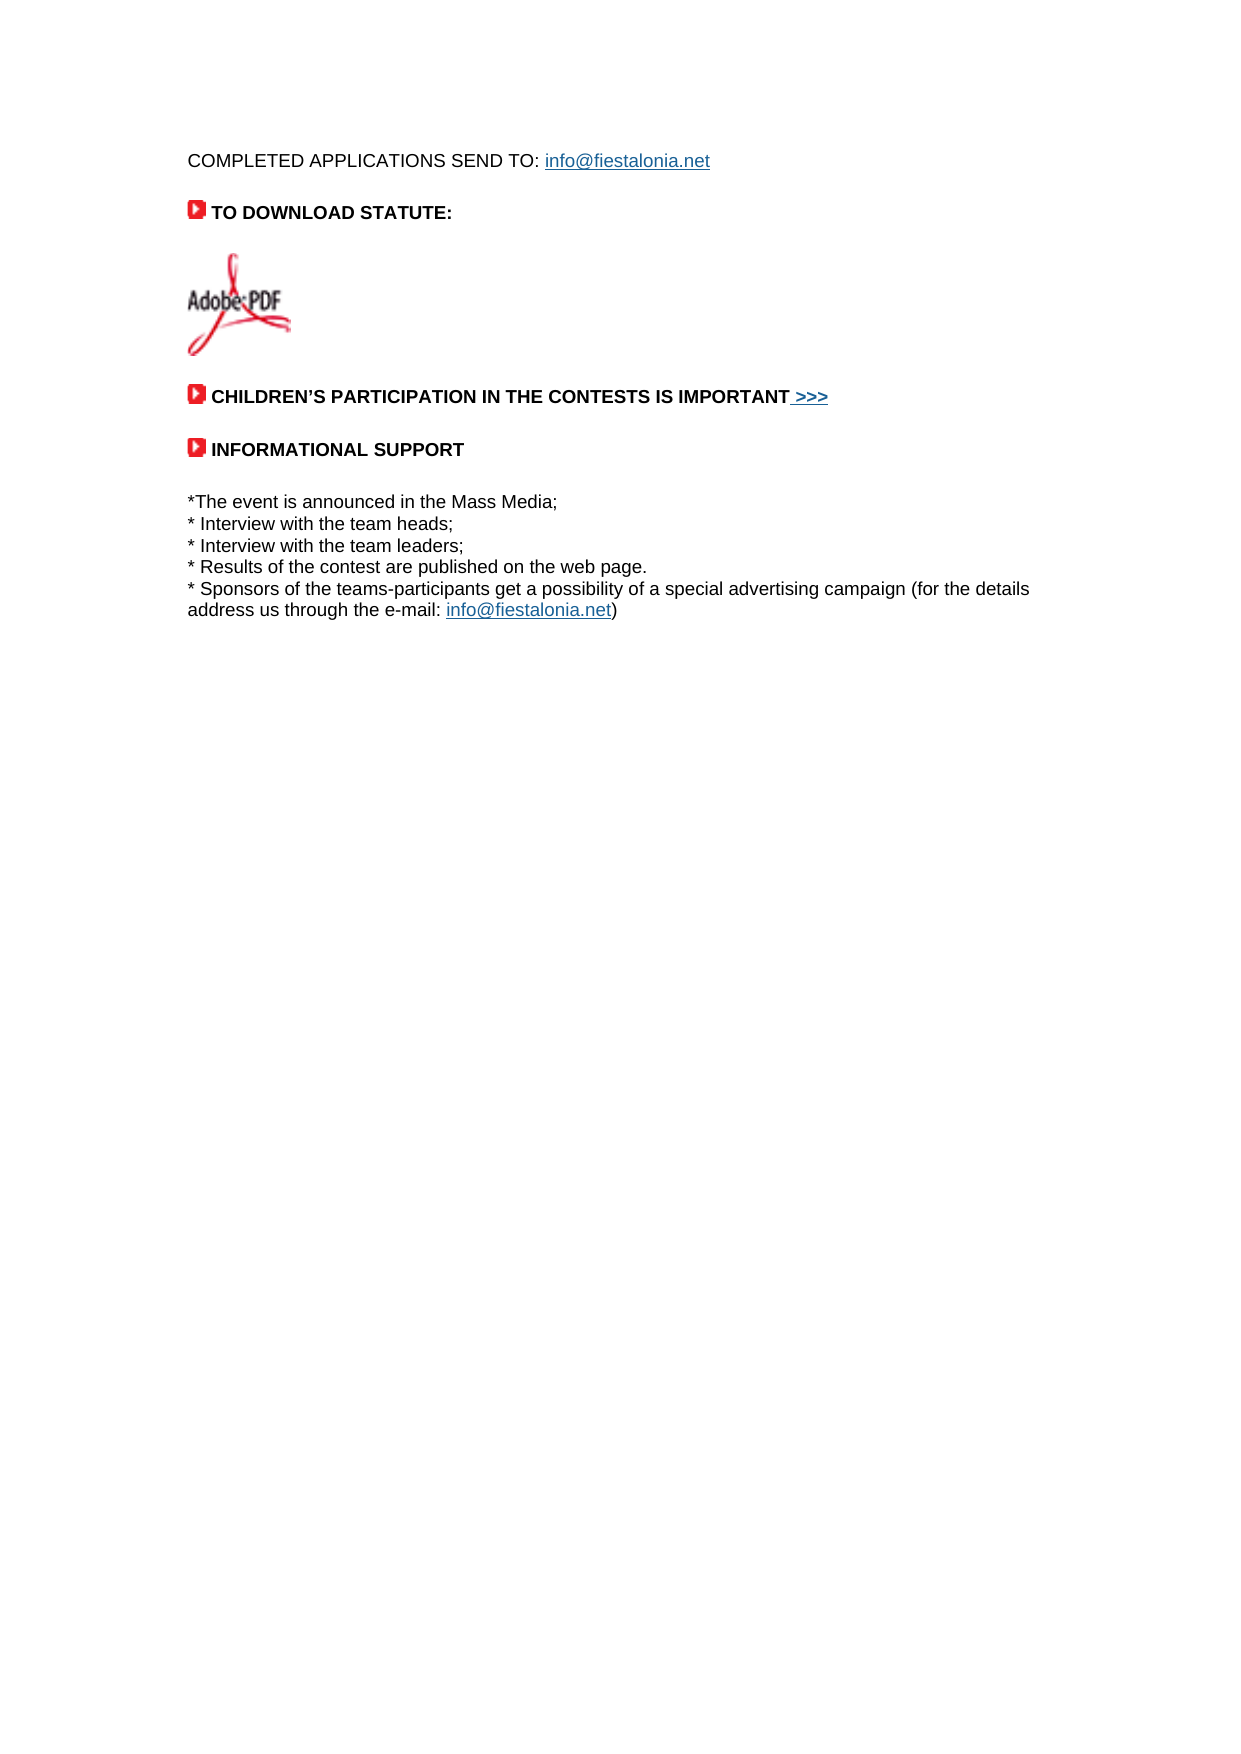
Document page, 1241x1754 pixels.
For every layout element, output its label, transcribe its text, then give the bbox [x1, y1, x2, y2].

text INFORMATIONAL SUPPORT [187, 438, 1053, 462]
text *The event is announced in the Mass Media; * Interview with the team heads; * Interview with the team leaders; * Results of the contest are published on the web page. * Sponsors of the teams-participants get a possibility of a special advertising campaign (for the details address us through the e-mail: info@fiestalonia.net) [187, 491, 1053, 621]
picture [187, 253, 291, 356]
picture [187, 200, 206, 219]
picture [187, 384, 206, 404]
text TO DOWNLOAD STATUTE: [187, 201, 1053, 225]
picture [187, 438, 206, 457]
text CHILDREN’S PARTICIPATION IN THE CONTESTS IS IMPORTANT >>> [187, 385, 1053, 409]
text COMPLETED APPLICATIONS SEND TO: info@fiestalonia.net [187, 150, 1053, 172]
